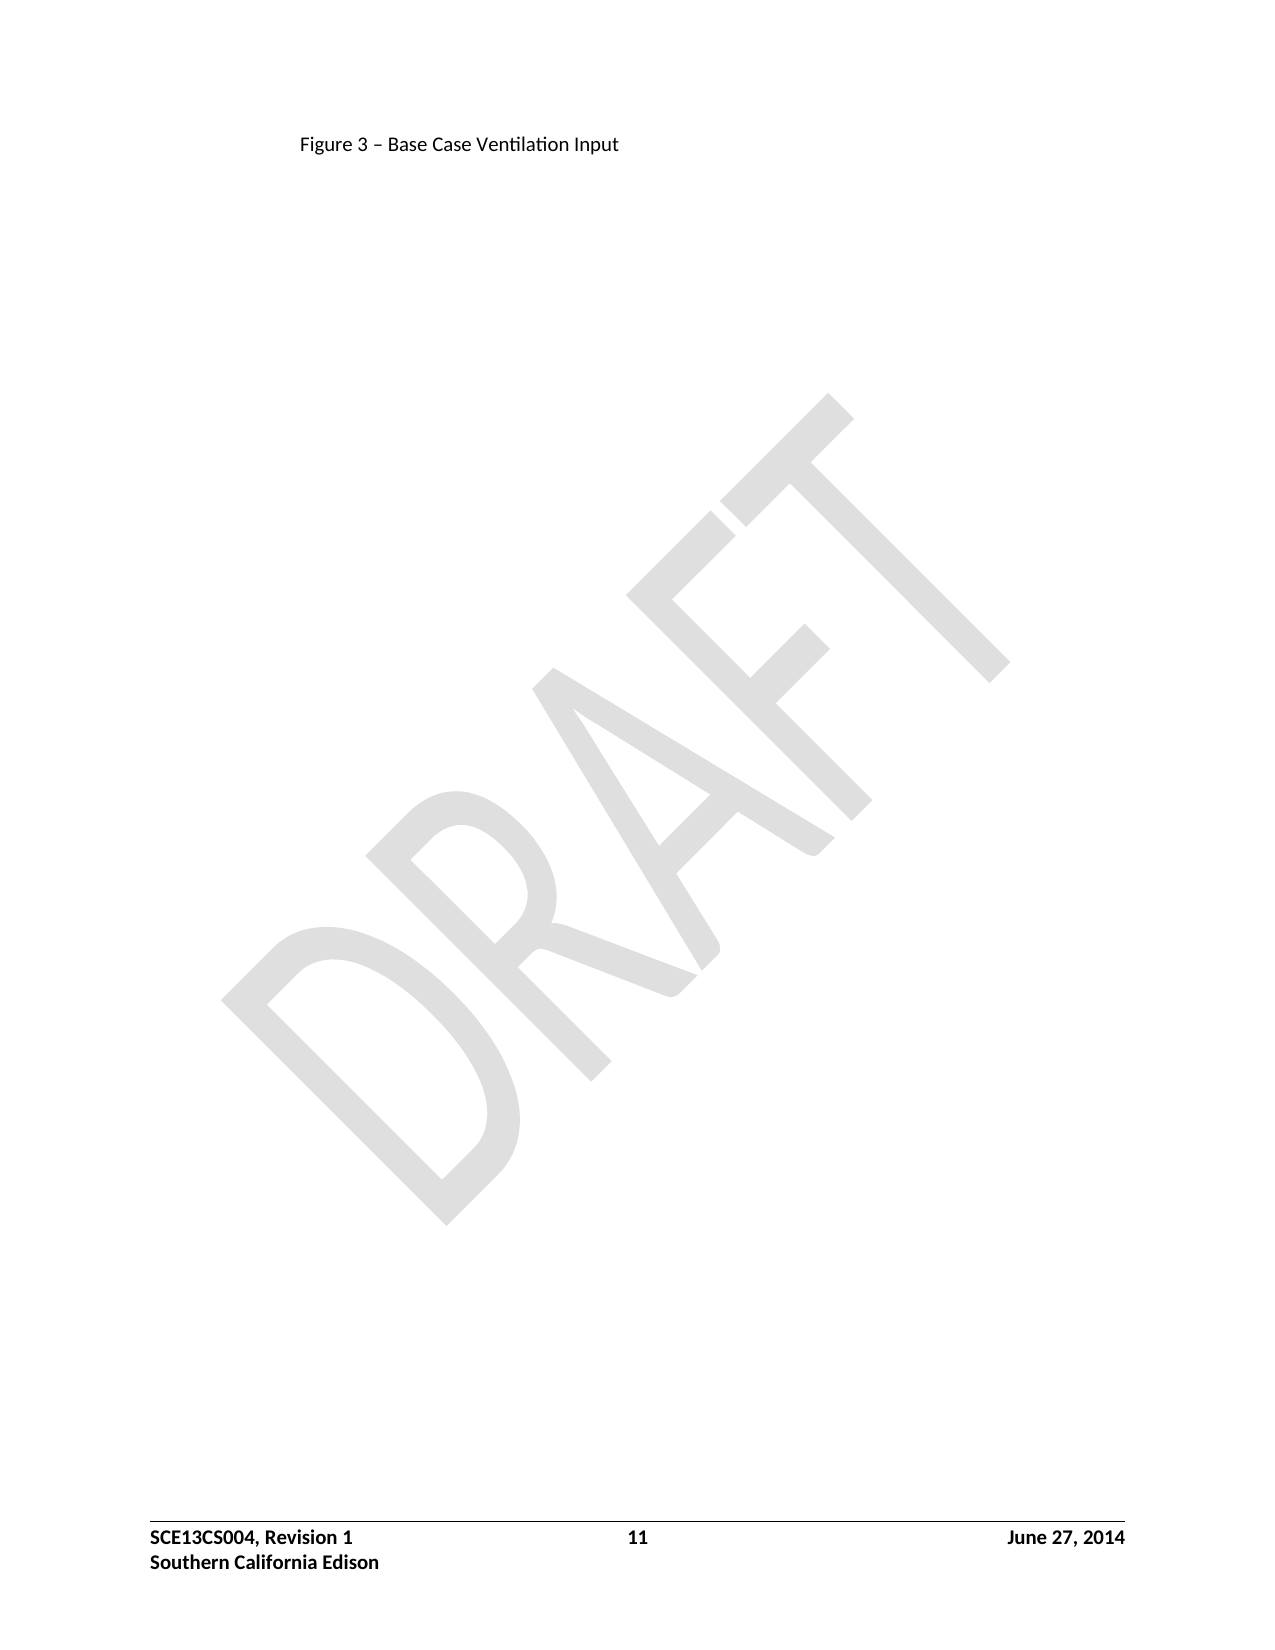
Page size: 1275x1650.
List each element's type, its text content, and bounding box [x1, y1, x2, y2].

text Figure 3 – Base Case Ventilation Input [225, 131, 1125, 157]
